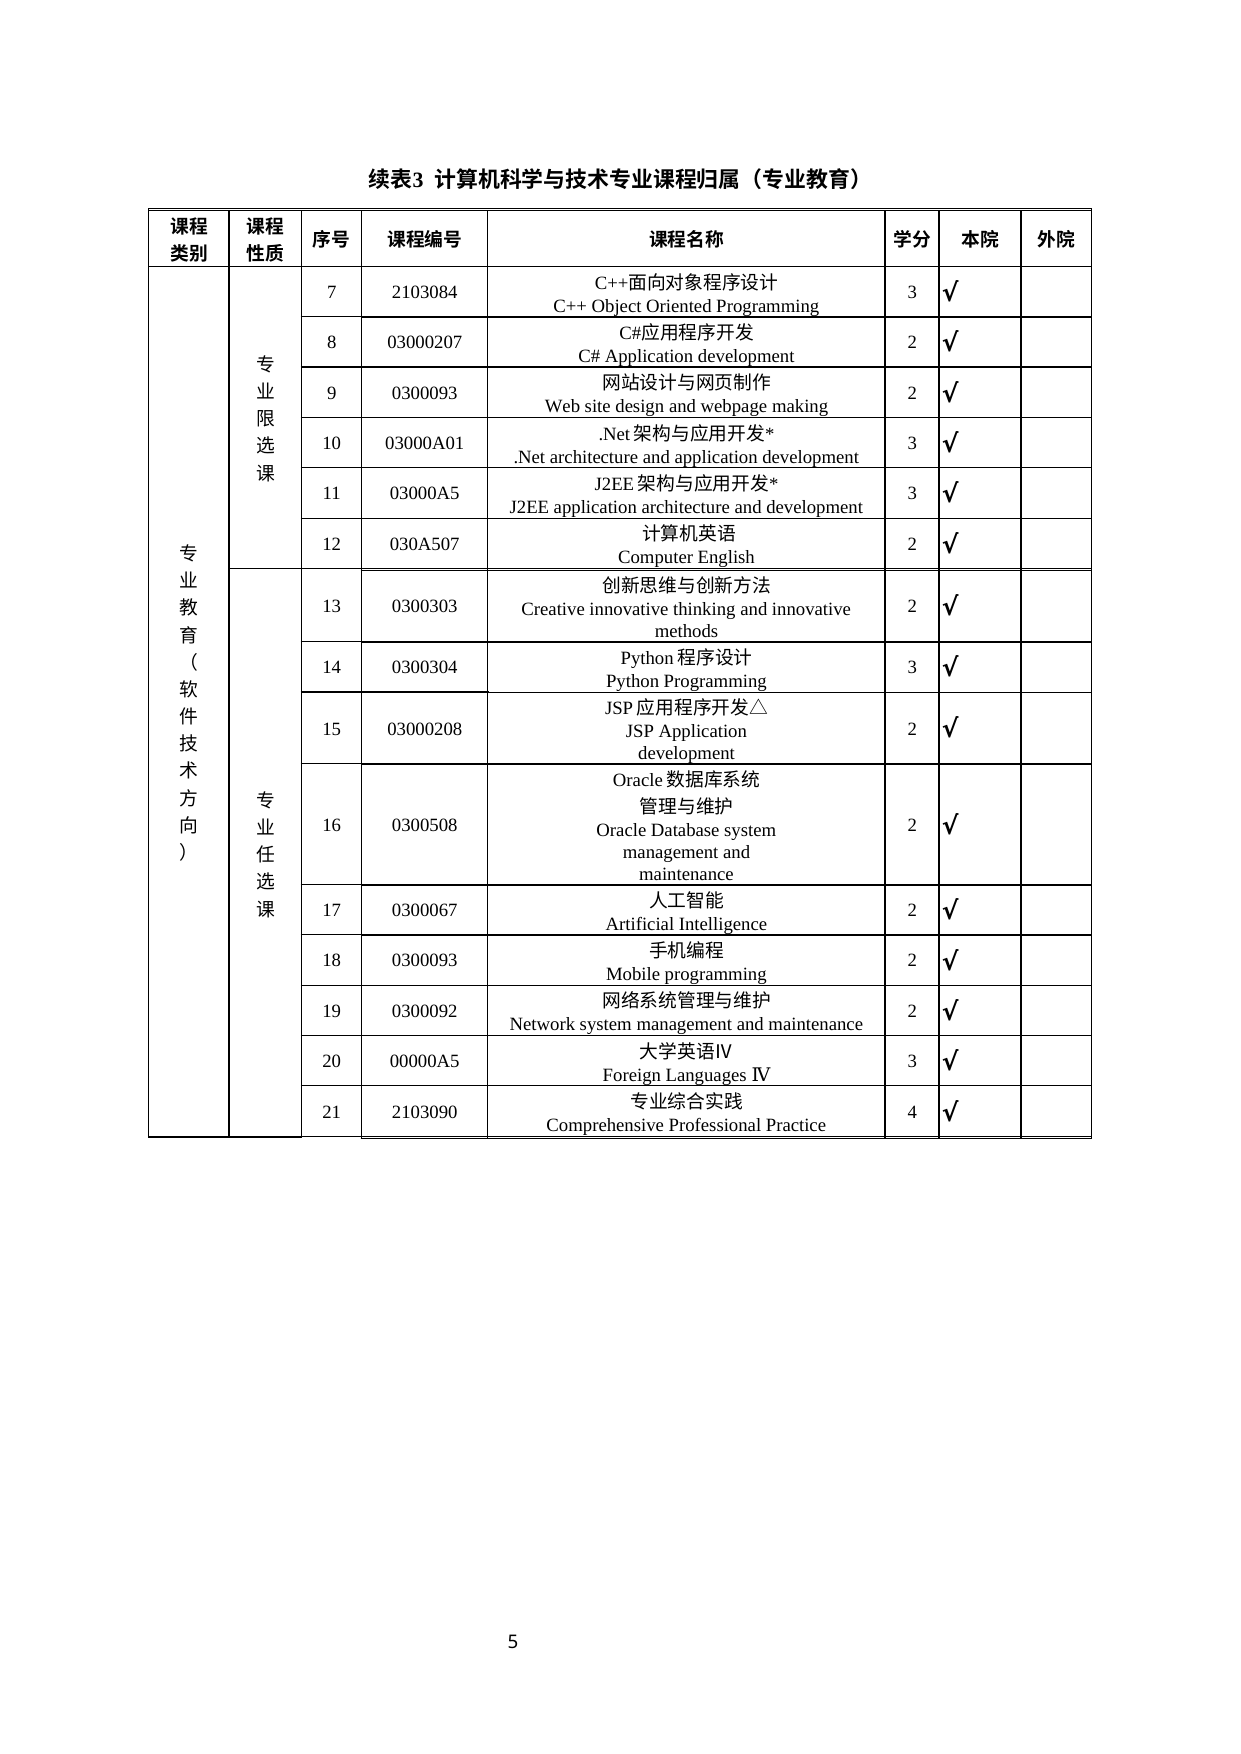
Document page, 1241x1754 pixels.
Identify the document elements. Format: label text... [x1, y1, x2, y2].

table_cell √ [940, 886, 1020, 934]
table_cell 2 [886, 368, 938, 417]
table_cell √ [940, 1036, 1020, 1085]
table_cell Oracle数据库系统 管理与维护 Oracle Database system management and maintenance [488, 765, 884, 884]
table_cell 2 [886, 765, 938, 884]
table_cell 3 [886, 418, 938, 467]
table_header 学分 [886, 211, 938, 266]
table_cell √ [940, 318, 1020, 366]
table_cell 03000208 [362, 693, 487, 763]
table_cell [1022, 986, 1091, 1035]
table_cell 创新思维与创新方法 Creative innovative thinking and innovative methods [488, 571, 884, 641]
table_cell [1022, 519, 1091, 568]
table_cell Python程序设计 Python Programming [488, 643, 884, 691]
table_cell 专 业 任 选 课 [230, 569, 301, 1136]
table_cell 网站设计与网页制作 Web site design and webpage making [488, 368, 884, 417]
table_cell [1022, 571, 1091, 641]
table_cell [1022, 267, 1091, 316]
table_cell 2 [886, 693, 938, 763]
table_cell [1022, 886, 1091, 934]
table_cell √ [940, 519, 1020, 568]
table_cell 18 [302, 935, 361, 984]
table_cell [1022, 693, 1091, 763]
table_cell √ [940, 986, 1020, 1035]
table_cell 3 [886, 468, 938, 517]
table_cell 2103084 [362, 267, 487, 316]
table_cell 人工智能 Artificial Intelligence [488, 886, 884, 934]
table_cell C#应用程序开发 C# Application development [488, 318, 884, 366]
table_cell √ [940, 571, 1020, 641]
table_header 课程名称 [488, 211, 884, 266]
table_cell 21 [302, 1086, 361, 1136]
table_cell 4 [886, 1086, 938, 1136]
table_cell 03000A01 [362, 418, 487, 467]
table_cell 8 [302, 317, 361, 366]
table_cell 3 [886, 1036, 938, 1085]
table_cell 10 [302, 418, 361, 467]
table_cell C++面向对象程序设计 C++ Object Oriented Programming [488, 267, 884, 316]
table_cell 00000A5 [362, 1036, 487, 1085]
table_cell 16 [302, 764, 361, 884]
table_cell [1022, 1036, 1091, 1085]
table_cell 专 业 教 育 （ 软 件 技 术 方 向 ） [149, 267, 228, 1136]
table_cell [1022, 468, 1091, 517]
table_cell J2EE架构与应用开发* J2EE application architecture and development [488, 468, 884, 517]
table_cell 11 [302, 468, 361, 517]
table_cell √ [940, 693, 1020, 763]
table_cell [1022, 1086, 1091, 1136]
table_cell √ [940, 765, 1020, 884]
table_cell 17 [302, 885, 361, 934]
table_cell 0300093 [362, 936, 487, 984]
table_header 课程编号 [362, 211, 487, 266]
table_cell 专业综合实践 Comprehensive Professional Practice [488, 1086, 884, 1136]
table_cell [1022, 418, 1091, 467]
table_header 本院 [940, 211, 1020, 266]
table_cell 2 [886, 986, 938, 1035]
table_cell √ [940, 368, 1020, 417]
table_cell 2 [886, 936, 938, 984]
table_cell 2 [886, 571, 938, 641]
table_cell 2103090 [362, 1086, 487, 1136]
table_cell 03000207 [362, 318, 487, 366]
table_cell 9 [302, 368, 361, 417]
table_cell 0300508 [362, 765, 487, 884]
table_cell [1022, 936, 1091, 984]
table_cell 网络系统管理与维护 Network system management and maintenance [488, 986, 884, 1035]
table_cell 0300092 [362, 986, 487, 1035]
table_cell 14 [302, 642, 361, 691]
table_cell 0300304 [362, 643, 487, 691]
table_cell 专 业 限 选 课 [230, 267, 301, 568]
table_cell [1022, 765, 1091, 884]
table_cell 15 [302, 693, 361, 763]
table_cell 7 [302, 267, 361, 316]
table_cell 0300067 [362, 886, 487, 934]
table_cell [1022, 368, 1091, 417]
table_cell JSP应用程序开发△ JSP Application development [488, 693, 884, 763]
table_cell 3 [886, 267, 938, 316]
table_cell √ [940, 418, 1020, 467]
table_cell [1022, 318, 1091, 366]
table_header 序号 [302, 211, 361, 266]
table_cell √ [940, 468, 1020, 517]
table_cell 3 [886, 643, 938, 691]
table_cell 12 [302, 519, 361, 568]
table_cell 0300093 [362, 368, 487, 417]
table_cell 03000A5 [362, 468, 487, 517]
table_header 课程 类别 [149, 211, 228, 266]
table_cell 2 [886, 886, 938, 934]
table_cell 计算机英语 Computer English [488, 519, 884, 568]
table_cell 19 [302, 986, 361, 1035]
table_cell [1022, 643, 1091, 691]
table_header 课程 性质 [230, 211, 301, 266]
text 续表3 计算机科学与技术专业课程归属（专业教育） [150, 162, 1090, 194]
table_cell 大学英语Ⅳ Foreign Languages Ⅳ [488, 1036, 884, 1085]
table_cell 2 [886, 519, 938, 568]
table_cell 030A507 [362, 519, 487, 568]
table_cell √ [940, 267, 1020, 316]
table_cell 13 [302, 569, 361, 641]
table_cell 0300303 [362, 571, 487, 641]
table_header 外院 [1022, 211, 1091, 266]
table_cell .Net架构与应用开发* .Net architecture and application development [488, 418, 884, 467]
table_cell √ [940, 936, 1020, 984]
table_cell 2 [886, 318, 938, 366]
table_cell √ [940, 1086, 1020, 1136]
table_cell 20 [302, 1036, 361, 1085]
table_cell 手机编程 Mobile programming [488, 936, 884, 984]
table_cell √ [940, 643, 1020, 691]
